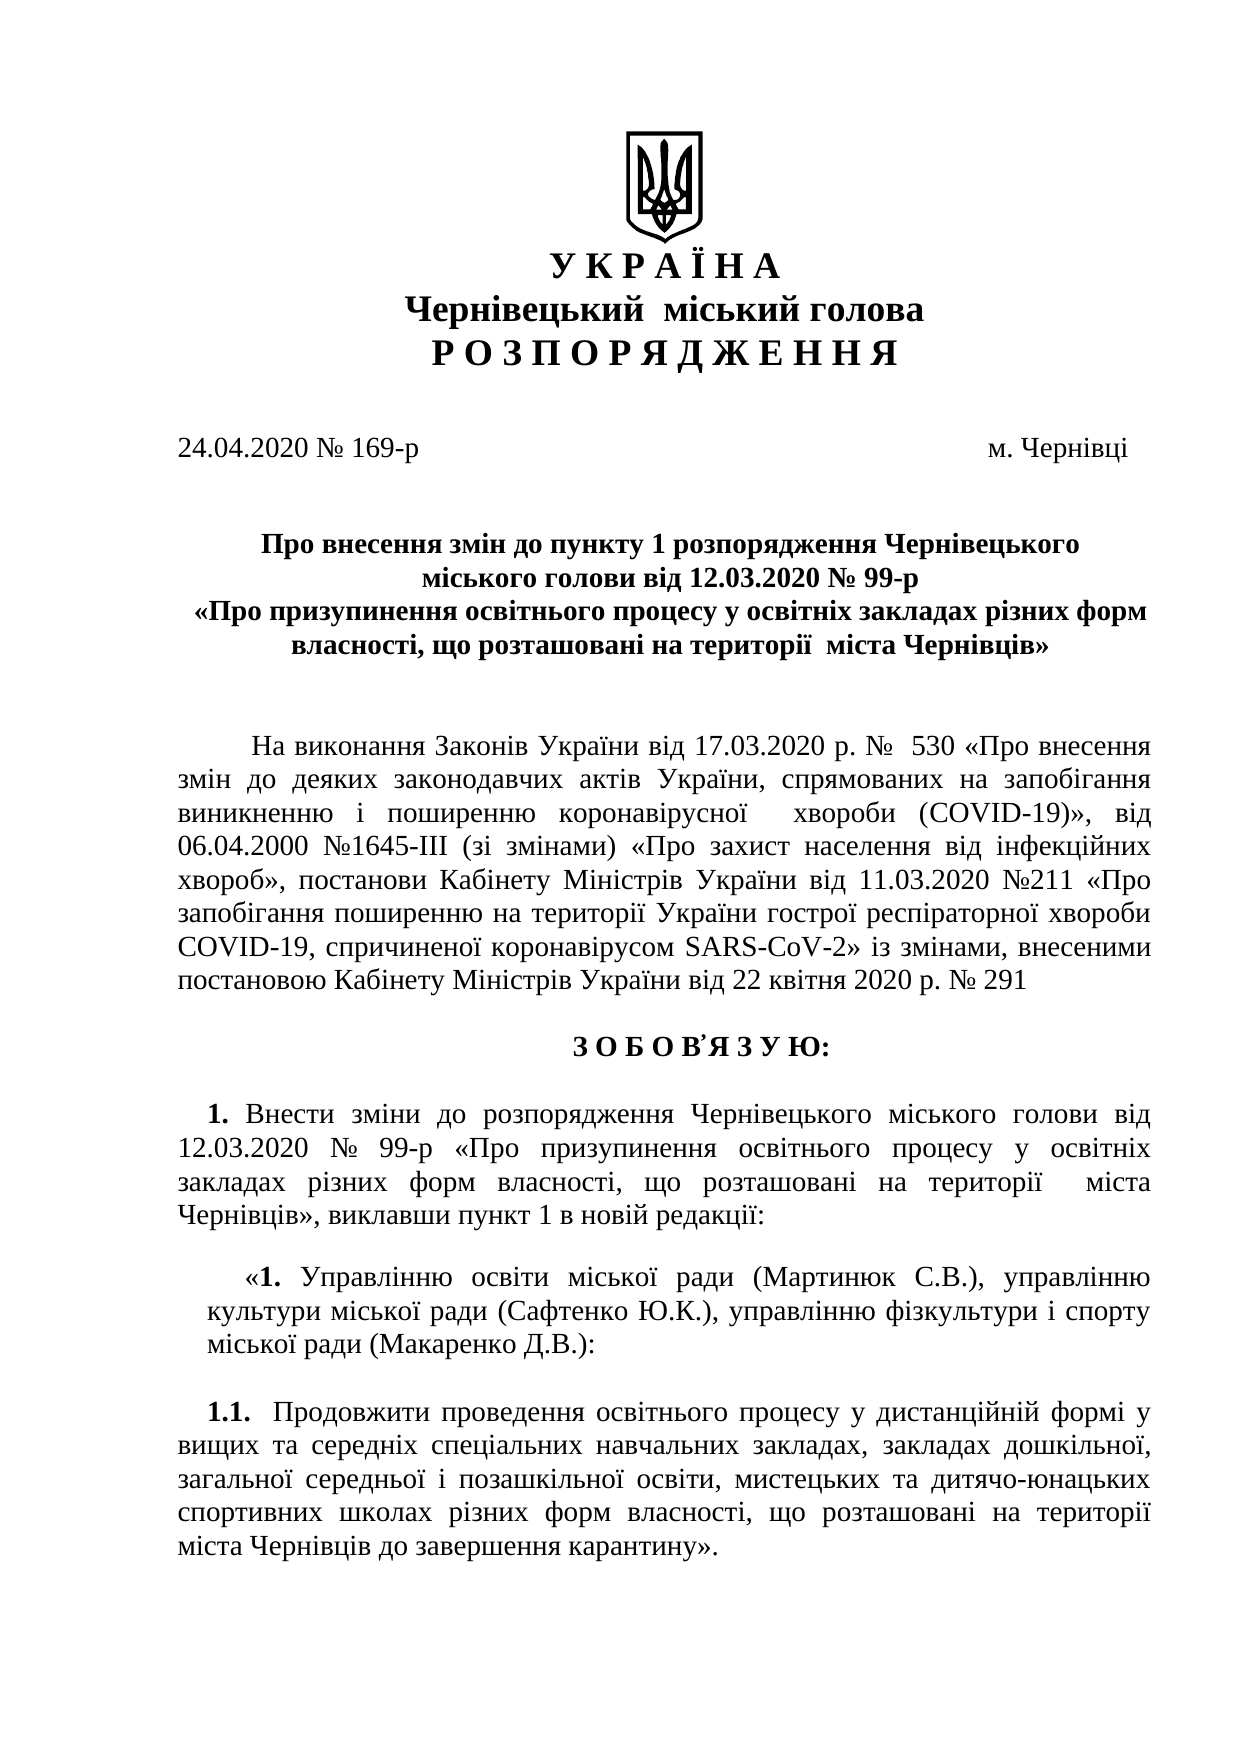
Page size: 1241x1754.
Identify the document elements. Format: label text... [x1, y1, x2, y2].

text У К Р А Ї Н А [177, 244, 1152, 287]
text Чернівецький міський голова [177, 287, 1152, 330]
text «1. Управлінню освіти міської ради (Мартинюк С.В.), управлінню культури міської ради (Сафтенко Ю.К.), управлінню фізкультури і спорту міської ради (Макаренко Д.В.): [207, 1259, 1152, 1360]
text З О Б О В̕ Я З У Ю: [177, 1029, 1152, 1063]
text 1. Внести зміни до розпорядження Чернівецького міського голови від 12.03.2020 № 99-р «Про призупинення освітнього процесу у освітніх закладах різних форм власності, що розташовані на території міста Чернівців», виклавши пункт 1 в новій редакції: [177, 1097, 1152, 1231]
text 24.04.2020 № 169-р м. Чернівці [177, 431, 1152, 464]
text 1.1. Продовжити проведення освітнього процесу у дистанційній формі у вищих та середніх спеціальних навчальних закладах, закладах дошкільної, загальної середньої і позашкільної освіти, мистецьких та дитячо-юнацьких спортивних школах різних форм власності, що розташовані на території міста Чернівців до завершення карантину». [177, 1394, 1152, 1561]
table_header Про внесення змін до пункту 1 розпорядження Чернівецького міського голови від 12.03.2020 № 99-р «Про призупинення освітнього процесу у освітніх закладах різних форм власності, що розташовані на території міста Чернівців» [170, 526, 1171, 694]
subtitle На виконання Законів України від 17.03.2020 р. № 530 «Про внесення змін до деяких законодавчих актів України, спрямованих на запобігання виникненню і поширенню коронавірусної хвороби (COVID-19)», від 06.04.2000 №1645-III (зі змінами) «Про захист населення від інфекційних хвороб», постанови Кабінету Міністрів України від 11.03.2020 №211 «Про запобігання поширенню на території України гострої респіраторної хвороби COVID-19, спричиненої коронавірусом SARS-CoV-2» із змінами, внесеними постановою Кабінету Міністрів України від 22 квітня 2020 р. № 291 [177, 728, 1152, 996]
subtitle Р О З П О Р Я Д Ж Е Н Н Я [177, 330, 1152, 373]
